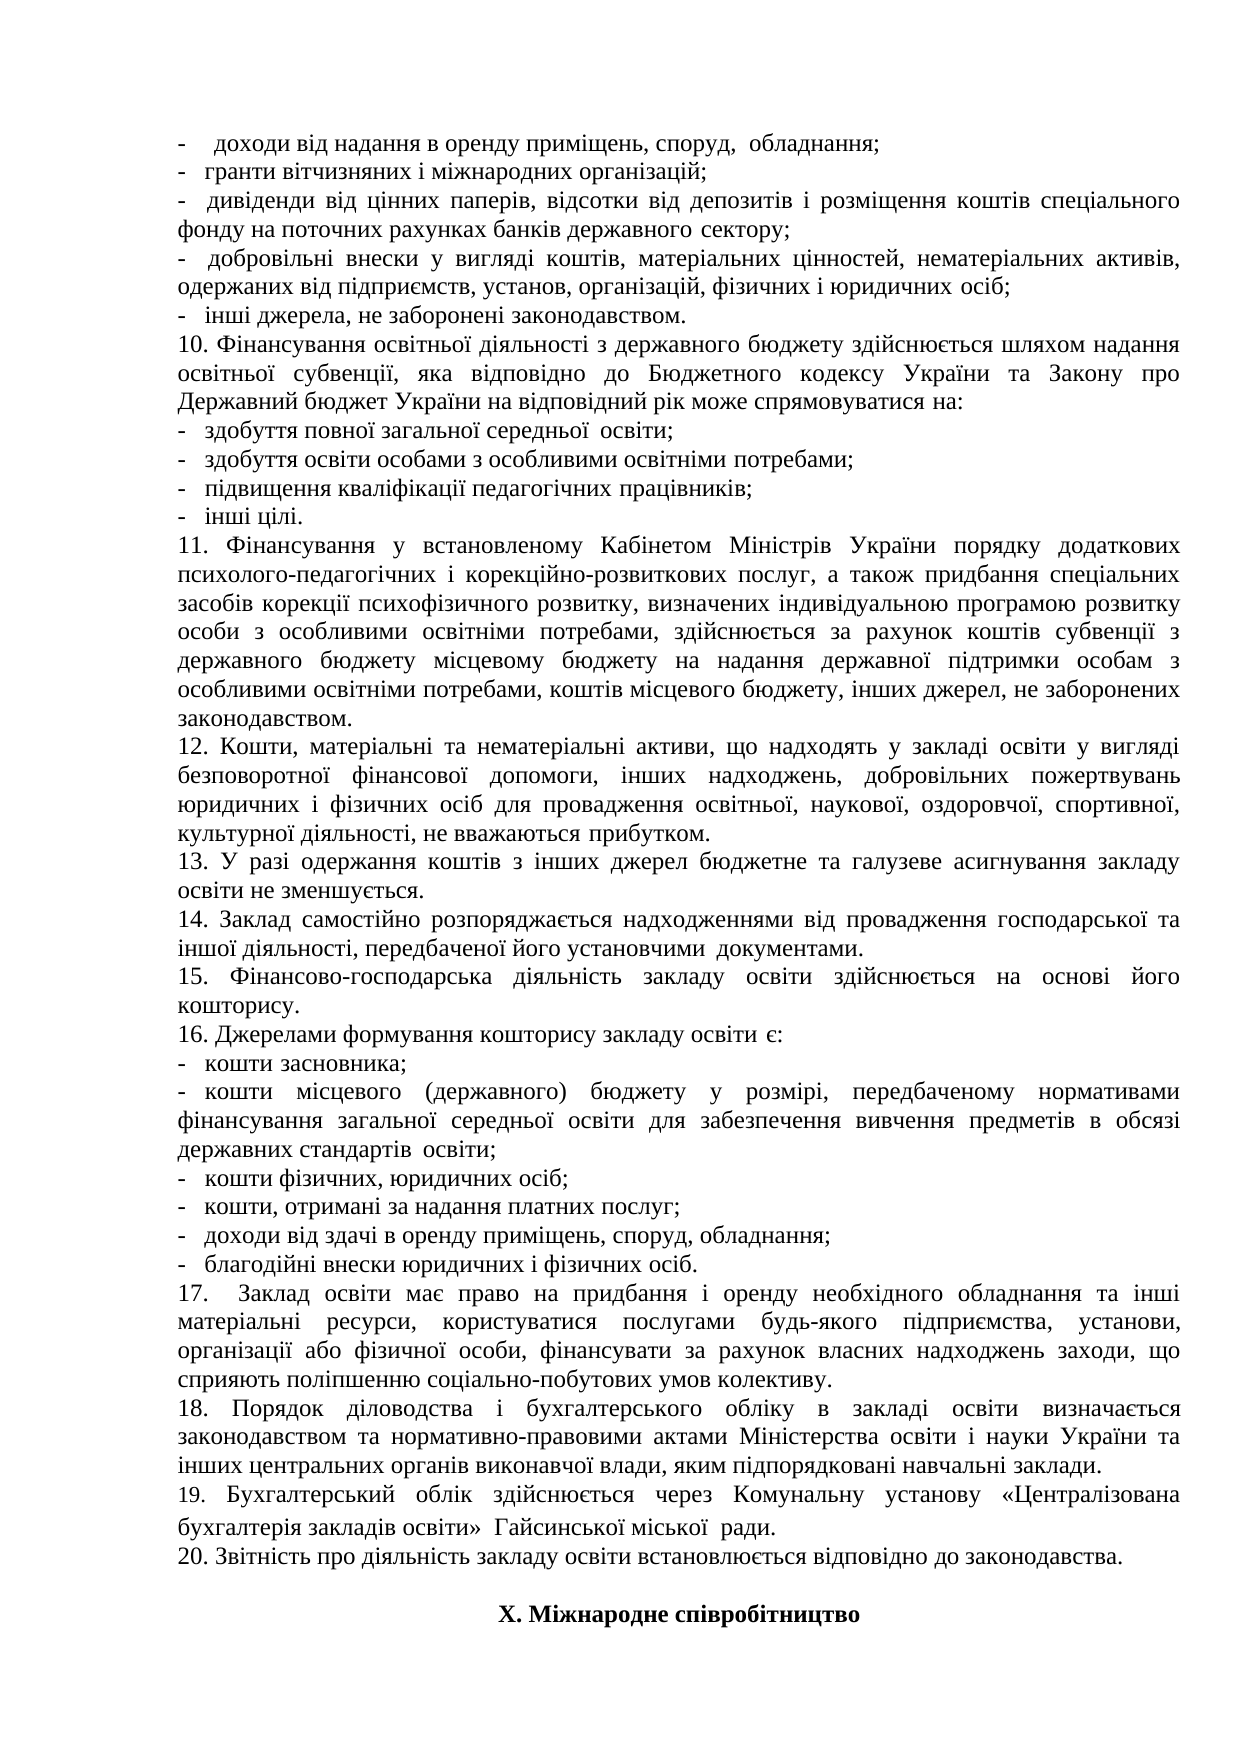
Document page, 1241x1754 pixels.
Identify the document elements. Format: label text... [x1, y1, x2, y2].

list кошти фізичних, юридичних осіб; [177, 1163, 1181, 1191]
list благодійні внески юридичних і фізичних осіб. [177, 1249, 1181, 1278]
list 13. У разі одержання коштів з інших джерел бюджетне та галузеве асигнування закладу освіти не зменшується. [177, 846, 1181, 904]
list добровільні внески у вигляді коштів, матеріальних цінностей, нематеріальних активів, одержаних від підприємств, установ, організацій, фізичних i юридичних осіб; [177, 243, 1181, 300]
list 11. Фінансування у встановленому Кабінетом Міністрів України порядку додаткових психолого-педагогічних i корекційно-розвиткових послуг, а також придбання спеціальних засобів корекції психофізичного розвитку, визначених індивідуальною програмою розвитку особи з особливими освітніми потребами, здійснюється за рахунок коштів субвенції з державного бюджету місцевому бюджету на надання державної підтримки особам з особливими освітніми потребами, коштів місцевого бюджету, інших джерел, не заборонених законодавством. [177, 530, 1181, 731]
list кошти, отримані за надання платних послуг; [177, 1191, 1181, 1220]
list 12. Кошти, матеріальні та нематеріальні активи, що надходять у закладі освіти у вигляді безповоротної фінансової допомоги, інших надходжень, добровільних пожертвувань юридичних i фізичних осіб для провадження освітньої, наукової, оздоровчої, спортивної, культурної діяльності, не вважаються прибутком. [177, 731, 1181, 846]
text 20. Звітність про діяльність закладу освіти встановлюється відповідно до законодавства. [177, 1541, 1181, 1570]
list кошти місцевого (державного) бюджету у розмірі, передбаченому нормативами фінансування загальної середньої освіти для забезпечення вивчення предметів в обсязі державних стандартів освіти; [177, 1076, 1181, 1163]
list доходи від надання в оренду приміщень, споруд, обладнання; [177, 128, 1181, 156]
list 15. Фінансово-господарська діяльність закладу освіти здійснюється на основі його кошторису. [177, 961, 1181, 1019]
list гранти вітчизняних i міжнародних організацій; [177, 156, 1181, 185]
list здобуття повної загальної середньої освіти; [177, 415, 1181, 444]
list підвищення кваліфікації педагогічних працівників; [177, 473, 1181, 501]
list 10. Фінансування освітньої діяльності з державного бюджету здійснюється шляхом надання освітньої субвенції, яка відповідно до Бюджетного кодексу України та Закону про Державний бюджет України на відповідний рік може спрямовуватися на: [177, 329, 1181, 415]
list доходи від здачі в оренду приміщень, споруд, обладнання; [177, 1220, 1181, 1249]
text 19. Бухгалтерський облік здійснюється через Комунальну установу «Централізована бухгалтерія закладів освіти» Гайсинської міської ради. [177, 1479, 1181, 1541]
list інші цілі. [177, 501, 1181, 530]
list 18. Порядок діловодства і бухгалтерського обліку в закладі освіти визначається законодавством та нормативно-правовими актами Міністерства освіти і науки України та інших центральних органів виконавчої влади, яким підпорядковані навчальні заклади. [177, 1393, 1181, 1479]
list дивіденди від цінних паперів, відсотки від депозитів i розміщення коштів спеціального фонду на поточних рахунках банків державного сектору; [177, 185, 1181, 243]
list здобуття освіти особами з особливими освітніми потребами; [177, 444, 1181, 473]
list інші джерела, не заборонені законодавством. [177, 300, 1181, 329]
list 14. Заклад самостійно розпоряджається надходженнями від провадження господарської та іншої діяльності, передбаченої його установчими документами. [177, 904, 1181, 961]
list 17. Заклад освіти має право на придбання і оренду необхідного обладнання та інші матеріальні ресурси, користуватися послугами будь-якого підприємства, установи, організації або фізичної особи, фінансувати за рахунок власних надходжень заходи, що сприяють поліпшенню соціально-побутових умов колективу. [177, 1278, 1181, 1393]
text Х. Міжнародне співробітництво [177, 1599, 1181, 1627]
list кошти засновника; [177, 1048, 1181, 1076]
list 16. Джерелами формування кошторису закладу освіти є: [177, 1019, 1181, 1048]
